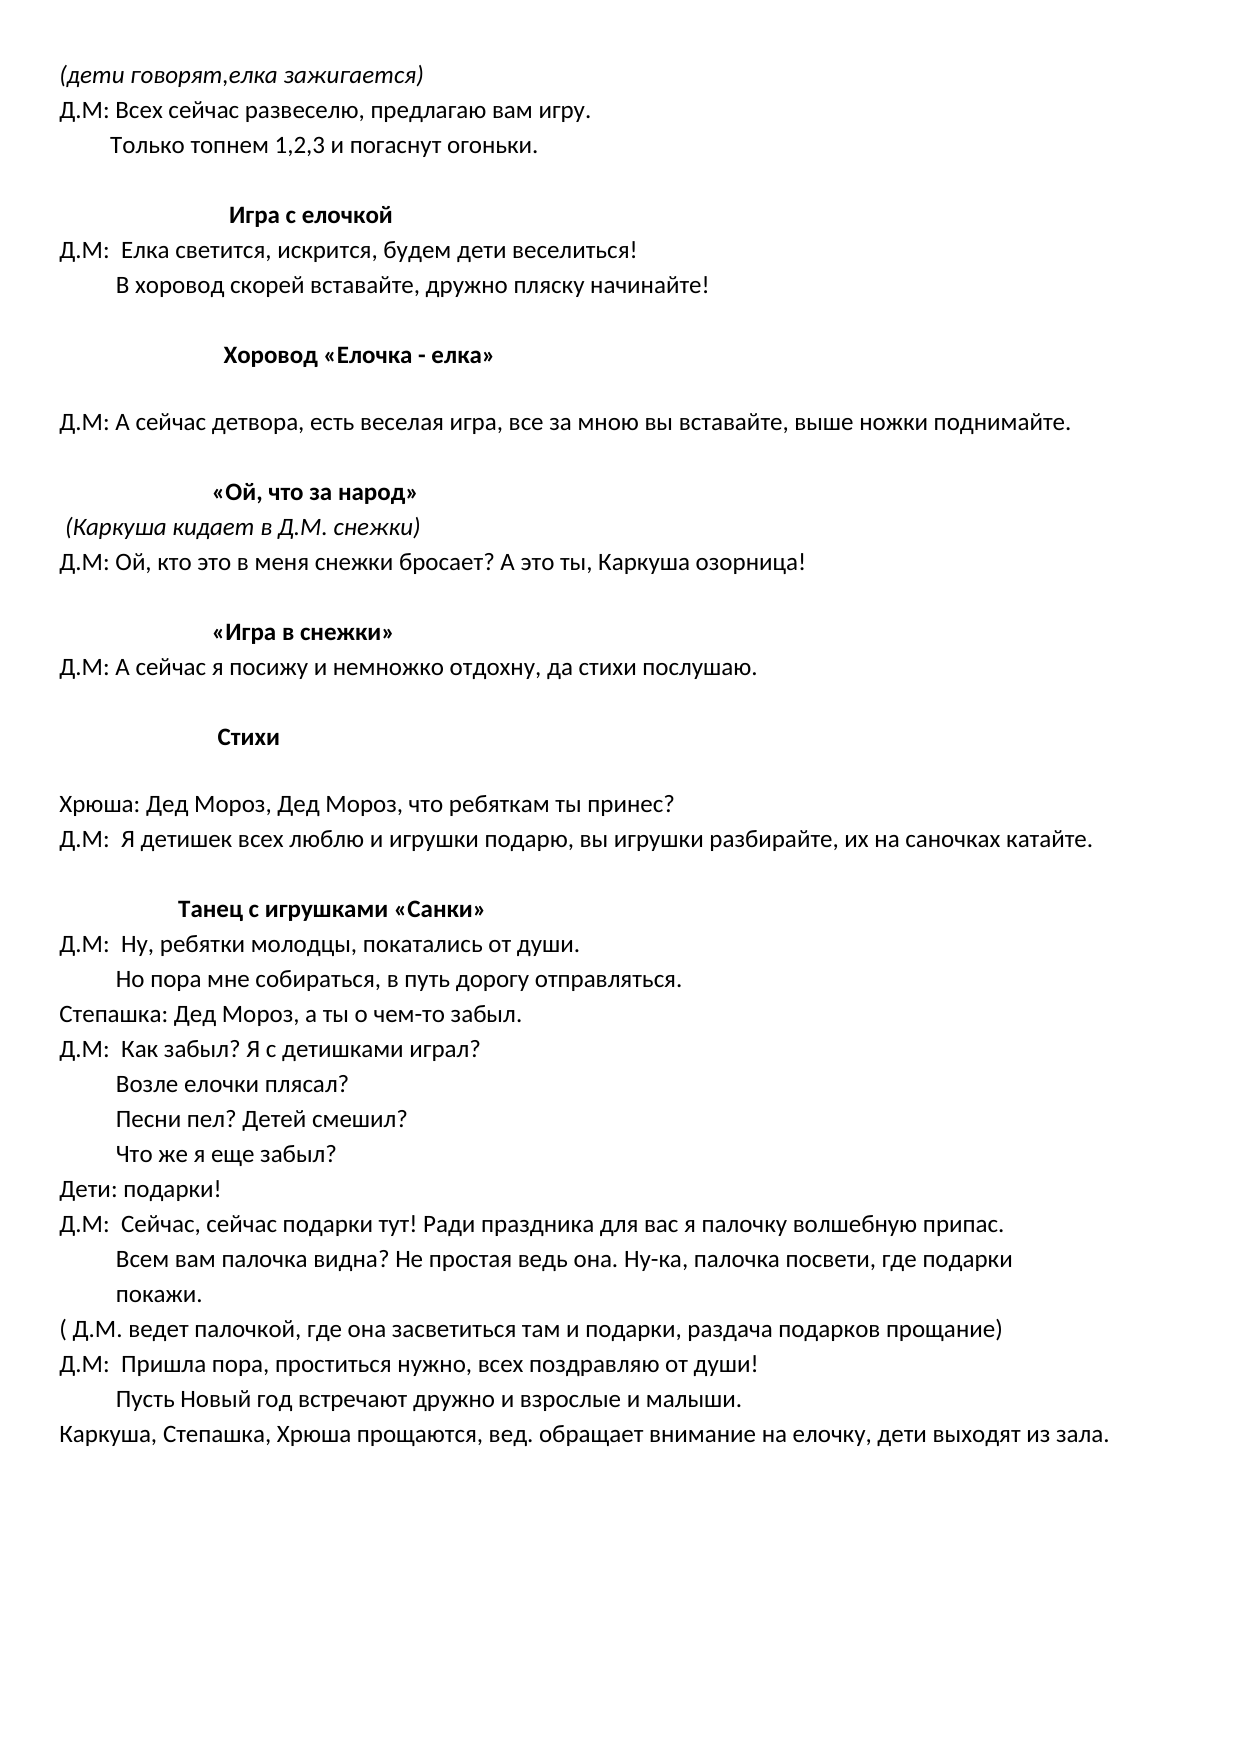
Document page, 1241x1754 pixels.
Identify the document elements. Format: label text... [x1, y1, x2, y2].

text ( Д.М. ведет палочкой, где она засветиться там и подарки, раздача подарков прощание) [59, 1313, 1181, 1344]
text «Ой, что за народ» [59, 476, 1181, 507]
text Степашка: Дед Мороз, а ты о чем-то забыл. [59, 998, 1181, 1029]
text Песни пел? Детей смешил? [59, 1103, 1181, 1134]
text «Игра в снежки» [59, 616, 1181, 647]
text (дети говорят,елка зажигается) [59, 59, 1181, 89]
text Д.М: Я детишек всех люблю и игрушки подарю, вы игрушки разбирайте, их на саночках катайте. [59, 823, 1181, 854]
text Д.М: Ну, ребятки молодцы, покатались от души. [59, 928, 1181, 959]
text Танец с игрушками «Санки» [59, 893, 1181, 924]
text Каркуша, Степашка, Хрюша прощаются, вед. обращает внимание на елочку, дети выходят из зала. [59, 1418, 1181, 1449]
text Дети: подарки! [59, 1173, 1181, 1204]
text Но пора мне собираться, в путь дорогу отправляться. [59, 963, 1181, 994]
text (Каркуша кидает в Д.М. снежки) [59, 511, 1181, 542]
text Д.М: Пришла пора, проститься нужно, всех поздравляю от души! [59, 1348, 1181, 1379]
text Только топнем 1,2,3 и погаснут огоньки. [59, 129, 1181, 159]
text Стихи [59, 721, 1181, 752]
text В хоровод скорей вставайте, дружно пляску начинайте! [59, 269, 1181, 299]
text Д.М: А сейчас я посижу и немножко отдохну, да стихи послушаю. [59, 651, 1181, 682]
text Что же я еще забыл? [59, 1138, 1181, 1169]
text Д.М: Ой, кто это в меня снежки бросает? А это ты, Каркуша озорница! [59, 546, 1181, 577]
text Д.М: Как забыл? Я с детишками играл? [59, 1033, 1181, 1064]
text Хрюша: Дед Мороз, Дед Мороз, что ребяткам ты принес? [59, 788, 1181, 819]
text Пусть Новый год встречают дружно и взрослые и малыши. [59, 1383, 1181, 1414]
text Д.М: Всех сейчас развеселю, предлагаю вам игру. [59, 94, 1181, 124]
text покажи. [59, 1278, 1181, 1309]
text Возле елочки плясал? [59, 1068, 1181, 1099]
text Д.М: Сейчас, сейчас подарки тут! Ради праздника для вас я палочку волшебную припас. [59, 1208, 1181, 1239]
text Хоровод «Елочка - елка» [59, 339, 1181, 369]
text Игра с елочкой [59, 199, 1181, 229]
text Всем вам палочка видна? Не простая ведь она. Ну-ка, палочка посвети, где подарки [59, 1243, 1181, 1274]
text Д.М: Елка светится, искрится, будем дети веселиться! [59, 234, 1181, 264]
text Д.М: А сейчас детвора, есть веселая игра, все за мною вы вставайте, выше ножки поднимайте. [59, 406, 1181, 437]
